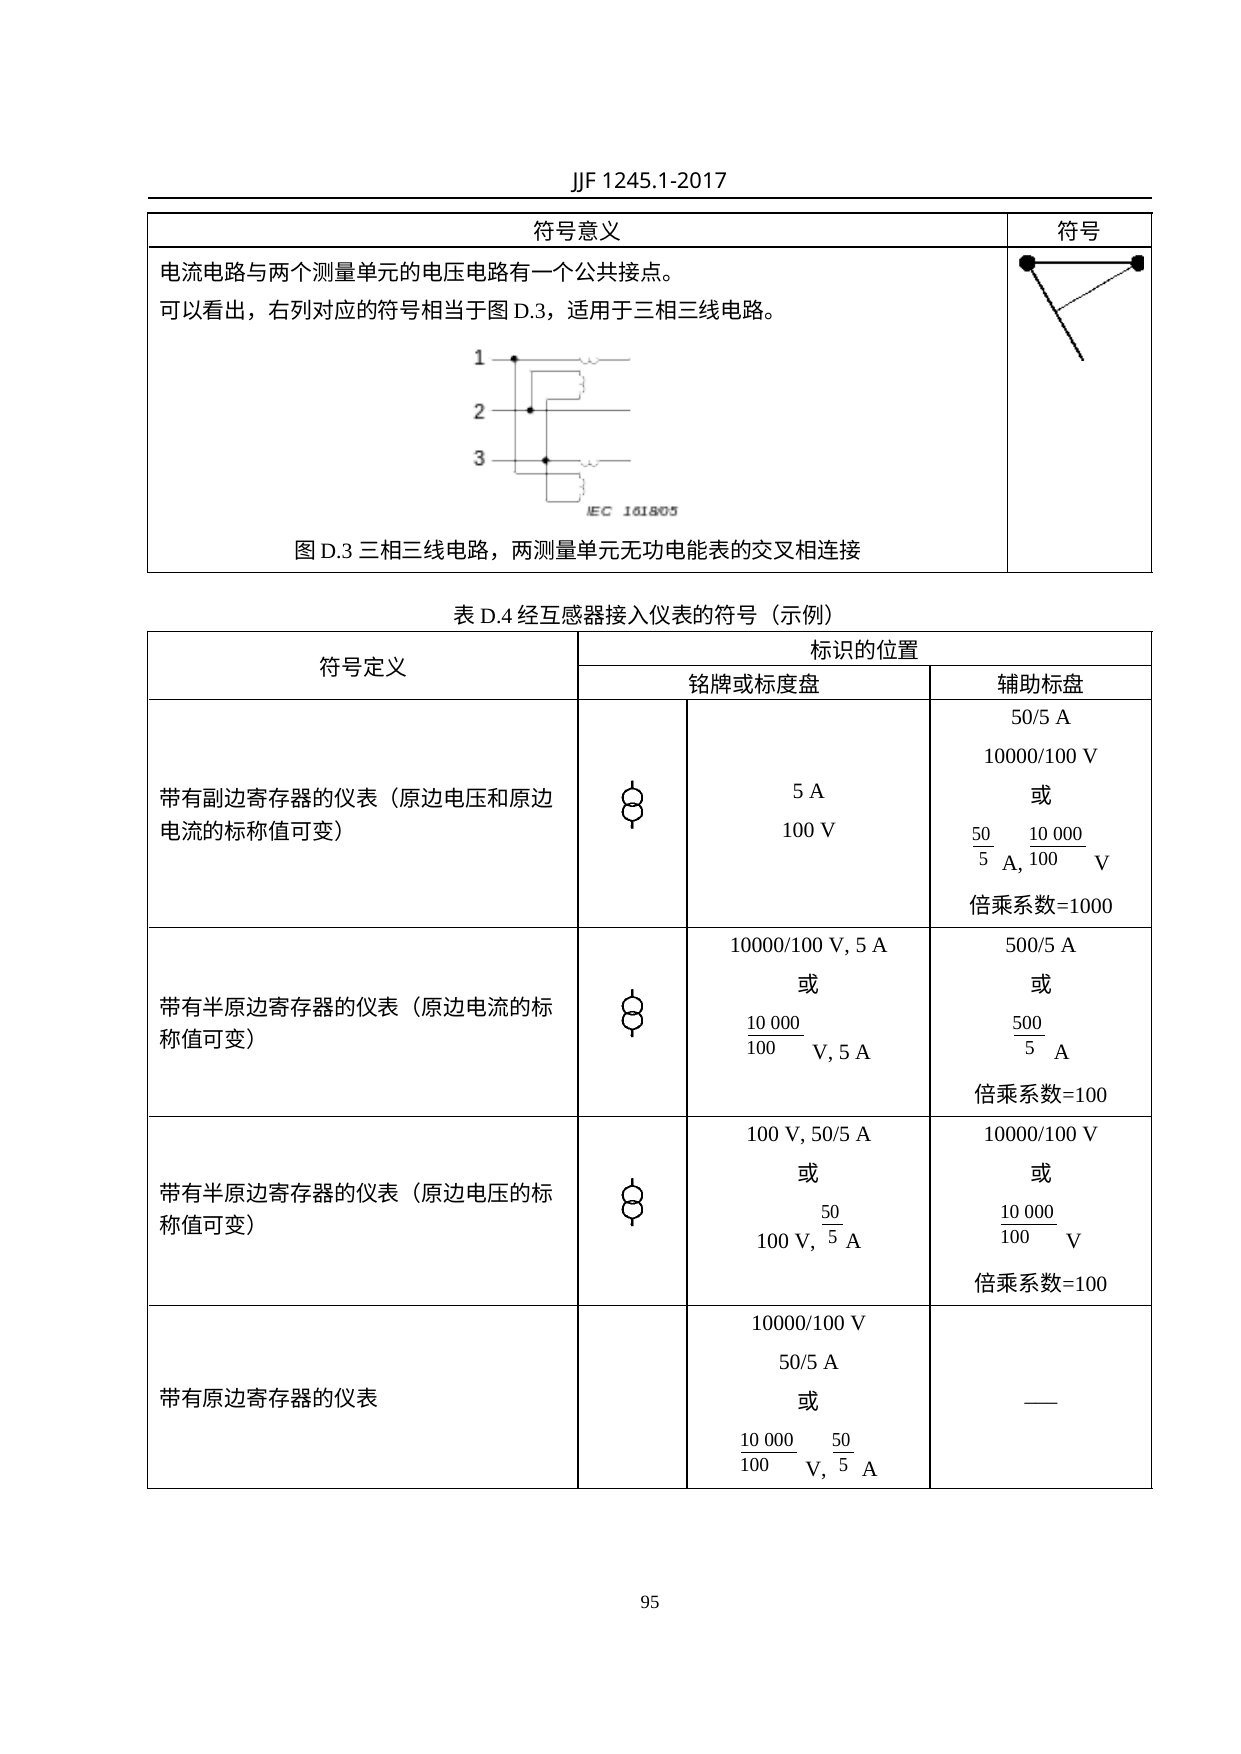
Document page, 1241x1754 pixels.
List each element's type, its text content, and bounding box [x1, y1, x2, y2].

table_cell [579, 1306, 686, 1487]
table_cell 辅助标盘 [931, 666, 1151, 699]
table_header 符号定义 [148, 632, 577, 699]
table_cell ___ [931, 1306, 1151, 1487]
table_cell 10000/100 V 50/5 A 或 V, A [688, 1306, 929, 1487]
picture [621, 1175, 645, 1227]
table_cell 带有半原边寄存器的仪表（原边电流的标称值可变） [148, 928, 577, 1116]
table_header 标识的位置 [579, 632, 1151, 665]
table_cell 带有副边寄存器的仪表（原边电压和原边电流的标称值可变） [148, 700, 577, 927]
table_cell 5 A 100 V [688, 700, 929, 927]
table_cell 10000/100 V 或 V 倍乘系数=100 [931, 1117, 1151, 1305]
table_cell 带有原边寄存器的仪表 [148, 1306, 577, 1487]
table_cell [579, 1117, 686, 1305]
table_cell 50/5 A 10000/100 V 或 A, V 倍乘系数=1000 [931, 700, 1151, 927]
table_header 符号意义 [148, 214, 1007, 246]
table_cell 500/5 A 或 A 倍乘系数=100 [931, 928, 1151, 1116]
picture [621, 777, 645, 830]
table_header 符号 [1008, 214, 1151, 246]
table_cell [579, 700, 686, 927]
table_cell 100 V, 50/5 A 或 100 V, A [688, 1117, 929, 1305]
picture [621, 986, 645, 1038]
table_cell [148, 247, 1007, 572]
table_cell 铭牌或标度盘 [579, 666, 929, 699]
table_cell [1008, 248, 1151, 572]
table_cell [579, 928, 686, 1116]
text 表D.4 经互感器接入仪表的符号（示例） [148, 598, 1152, 631]
table_cell 带有半原边寄存器的仪表（原边电压的标称值可变） [148, 1117, 577, 1305]
table_cell 10000/100 V, 5 A 或 V, 5 A [688, 928, 929, 1116]
